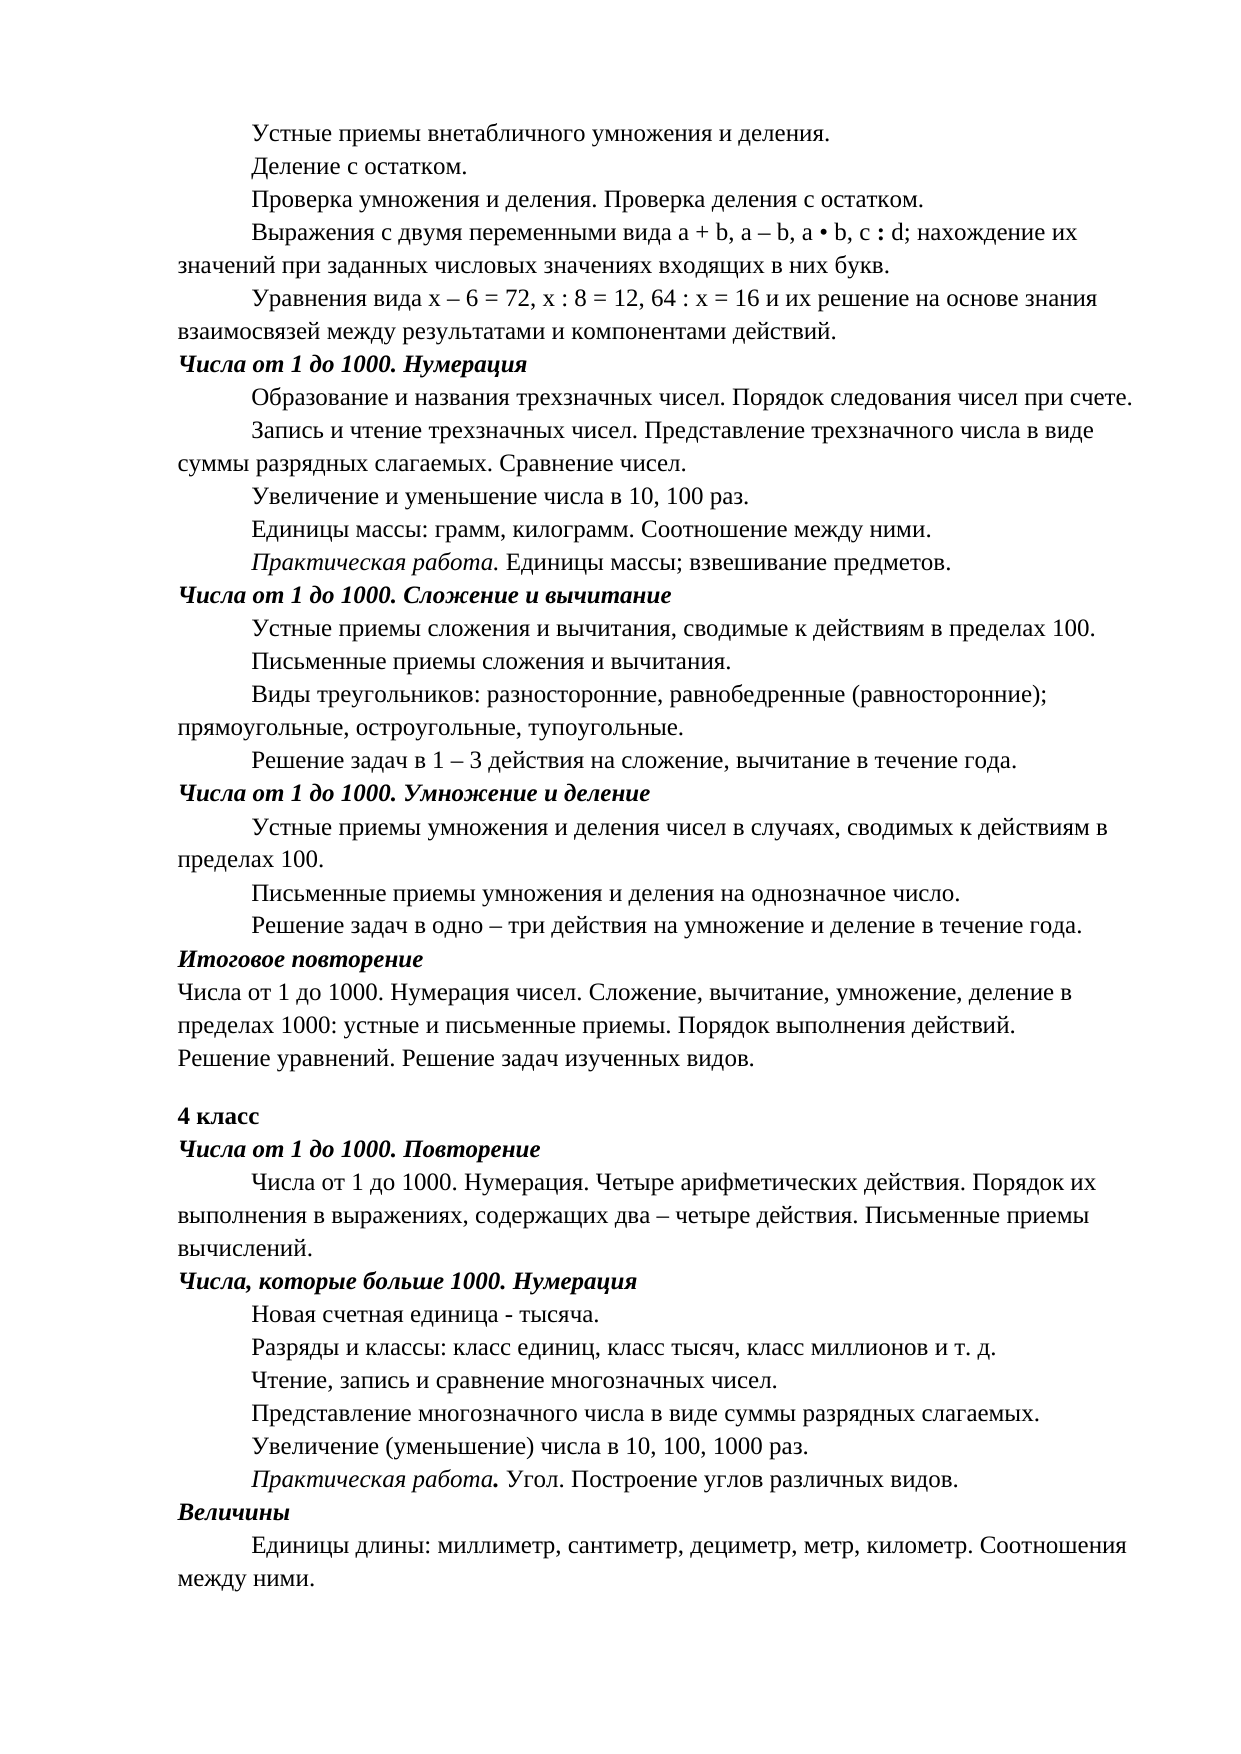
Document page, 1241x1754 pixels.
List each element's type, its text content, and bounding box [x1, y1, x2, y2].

text Образование и названия трехзначных чисел. Порядок следования чисел при счете. [177, 382, 1152, 411]
text Письменные приемы сложения и вычитания. [177, 646, 1152, 675]
text Устные приемы сложения и вычитания, сводимые к действиям в пределах 100. [177, 613, 1152, 642]
text Увеличение (уменьшение) числа в 10, 100, 1000 раз. [177, 1431, 1152, 1460]
text Письменные приемы умножения и деления на однозначное число. [177, 878, 1152, 906]
text Проверка умножения и деления. Проверка деления с остатком. [177, 184, 1152, 213]
text Итоговое повторение [177, 944, 1152, 972]
text Устные приемы умножения и деления чисел в случаях, сводимых к действиям в пределах 100. [177, 812, 1152, 873]
text Чтение, запись и сравнение многозначных чисел. [177, 1365, 1152, 1394]
text Уравнения вида х – 6 = 72, х : 8 = 12, 64 : х = 16 и их решение на основе знания взаимосвязей между результатами и компонентами действий. [177, 283, 1152, 345]
text Решение задач в 1 – 3 действия на сложение, вычитание в течение года. [177, 746, 1152, 774]
text Величины [177, 1497, 1152, 1526]
text Представление многозначного числа в виде суммы разрядных слагаемых. [177, 1398, 1152, 1427]
text 4 класс [177, 1101, 1152, 1129]
text Числа от 1 до 1000. Умножение и деление [177, 778, 1152, 807]
text Выражения с двумя переменными вида а + b, а – b, а • b, c : d; нахождение их значений при заданных числовых значениях входящих в них букв. [177, 217, 1152, 279]
text Единицы длины: миллиметр, сантиметр, дециметр, метр, километр. Соотношения между ними. [177, 1530, 1152, 1592]
text Решение уравнений. Решение задач изученных видов. [177, 1043, 1152, 1071]
text Числа, которые больше 1000. Нумерация [177, 1266, 1152, 1294]
text Числа от 1 до 1000. Нумерация. Четыре арифметических действия. Порядок их выполнения в выражениях, содержащих два – четыре действия. Письменные приемы вычислений. [177, 1167, 1152, 1262]
text Устные приемы внетабличного умножения и деления. [177, 118, 1152, 147]
text Решение задач в одно – три действия на умножение и деление в течение года. [177, 911, 1152, 939]
text Числа от 1 до 1000. Нумерация [177, 349, 1152, 378]
text Числа от 1 до 1000. Нумерация чисел. Сложение, вычитание, умножение, деление в пределах 1000: устные и письменные приемы. Порядок выполнения действий. [177, 977, 1152, 1038]
text Увеличение и уменьшение числа в 10, 100 раз. [177, 481, 1152, 510]
text Виды треугольников: разносторонние, равнобедренные (равносторонние); прямоугольные, остроугольные, тупоугольные. [177, 679, 1152, 741]
text Практическая работа. Угол. Построение углов различных видов. [177, 1464, 1152, 1493]
text Единицы массы: грамм, килограмм. Соотношение между ними. [177, 514, 1152, 543]
text Деление с остатком. [177, 151, 1152, 180]
text Числа от 1 до 1000. Сложение и вычитание [177, 580, 1152, 609]
text Числа от 1 до 1000. Повторение [177, 1134, 1152, 1162]
text Практическая работа. Единицы массы; взвешивание предметов. [177, 547, 1152, 576]
text Запись и чтение трехзначных чисел. Представление трехзначного числа в виде суммы разрядных слагаемых. Сравнение чисел. [177, 415, 1152, 477]
text Разряды и классы: класс единиц, класс тысяч, класс миллионов и т. д. [177, 1332, 1152, 1361]
text Новая счетная единица - тысяча. [177, 1299, 1152, 1328]
